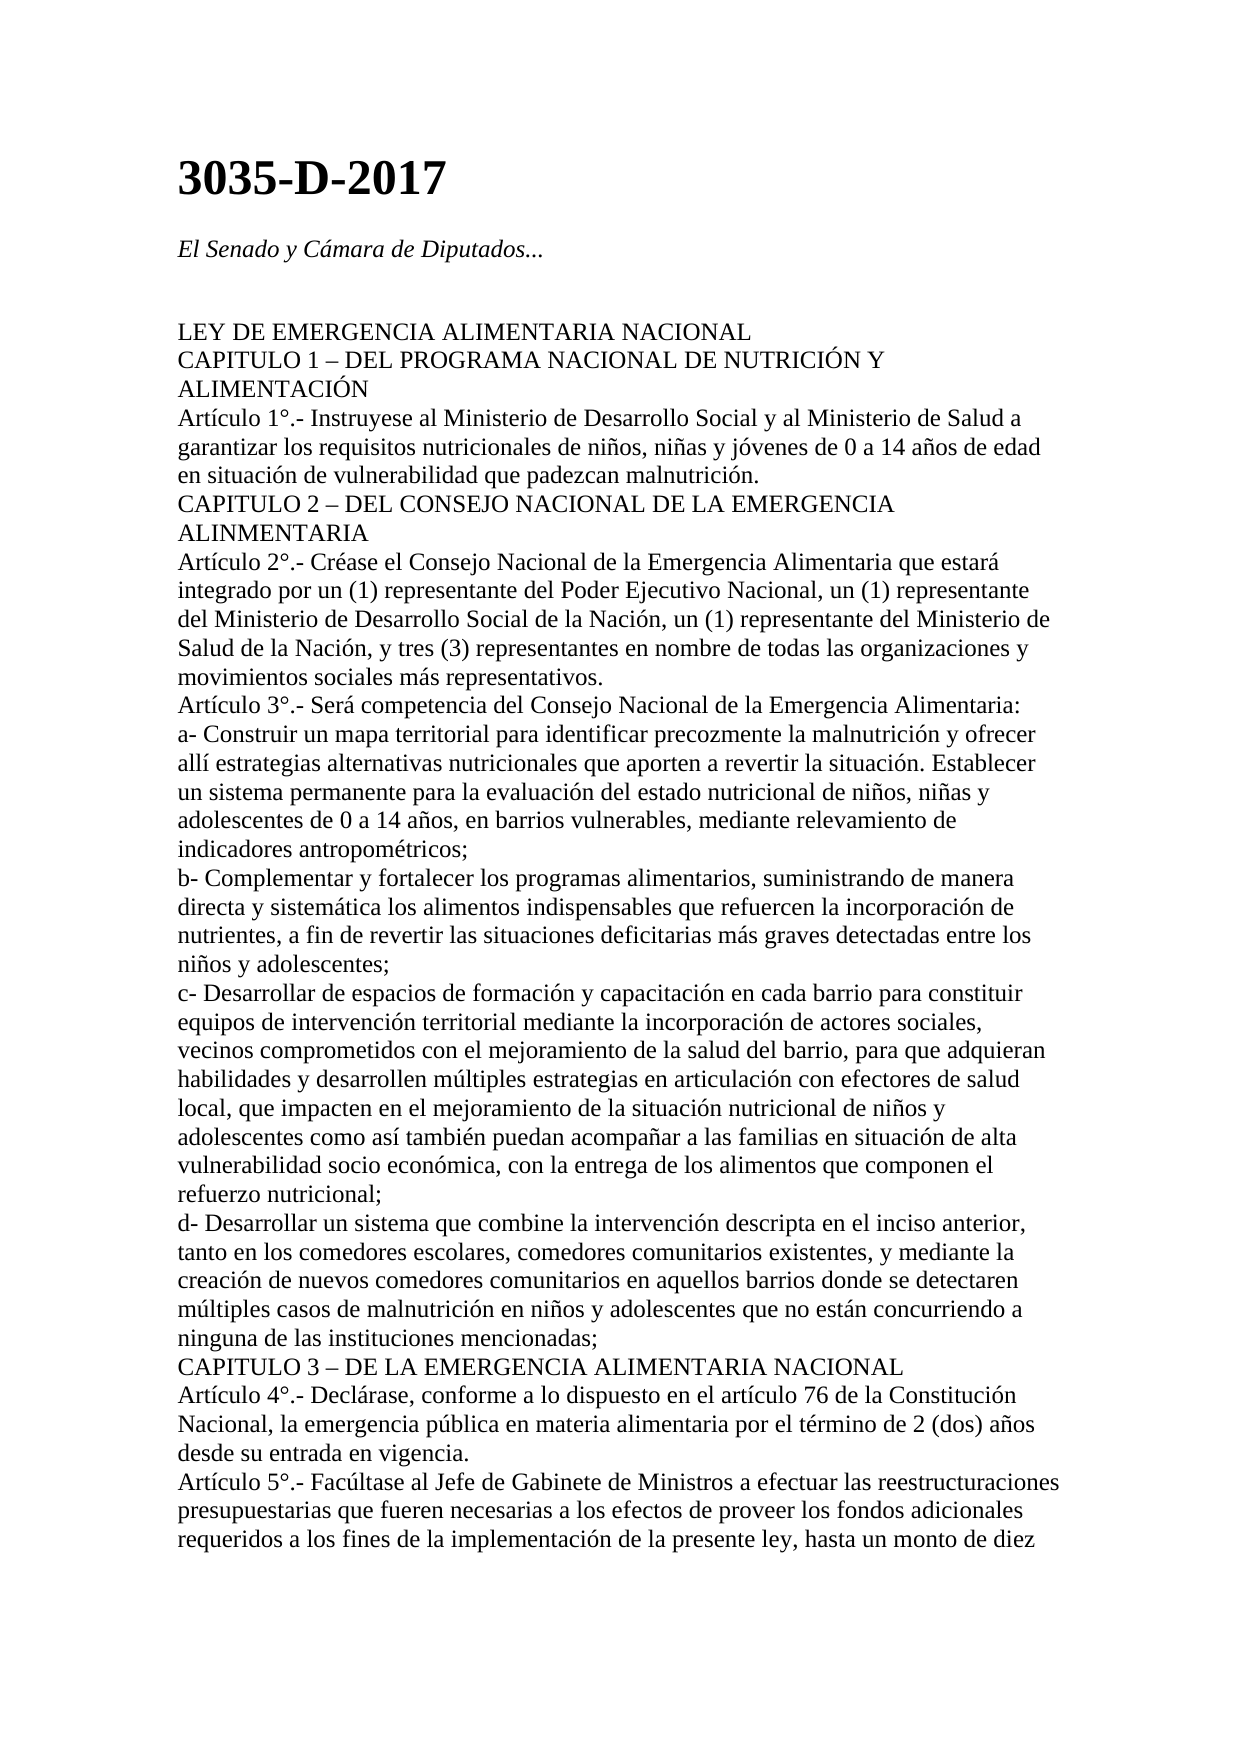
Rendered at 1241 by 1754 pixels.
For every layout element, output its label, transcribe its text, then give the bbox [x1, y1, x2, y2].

text CAPITULO 1 – DEL PROGRAMA NACIONAL DE NUTRICIÓN Y ALIMENTACIÓN [177, 346, 1063, 403]
text El Senado y Cámara de Diputados... [177, 234, 1063, 263]
text CAPITULO 2 – DEL CONSEJO NACIONAL DE LA EMERGENCIA ALINMENTARIA [177, 489, 1063, 547]
text CAPITULO 3 – DE LA EMERGENCIA ALIMENTARIA NACIONAL [177, 1352, 1063, 1381]
text Artículo 2°.- Créase el Consejo Nacional de la Emergencia Alimentaria que estará integrado por un (1) representante del Poder Ejecutivo Nacional, un (1) representante del Ministerio de Desarrollo Social de la Nación, un (1) representante del Ministerio de Salud de la Nación, y tres (3) representantes en nombre de todas las organizaciones y movimientos sociales más representativos. [177, 547, 1063, 691]
text d- Desarrollar un sistema que combine la intervención descripta en el inciso anterior, tanto en los comedores escolares, comedores comunitarios existentes, y mediante la creación de nuevos comedores comunitarios en aquellos barrios donde se detectaren múltiples casos de malnutrición en niños y adolescentes que no están concurriendo a ninguna de las instituciones mencionadas; [177, 1208, 1063, 1352]
text a- Construir un mapa territorial para identificar precozmente la malnutrición y ofrecer allí estrategias alternativas nutricionales que aporten a revertir la situación. Establecer un sistema permanente para la evaluación del estado nutricional de niños, niñas y adolescentes de 0 a 14 años, en barrios vulnerables, mediante relevamiento de indicadores antropométricos; [177, 719, 1063, 863]
text Artículo 4°.- Declárase, conforme a lo dispuesto en el artículo 76 de la Constitución Nacional, la emergencia pública en materia alimentaria por el término de 2 (dos) años desde su entrada en vigencia. [177, 1381, 1063, 1467]
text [177, 1467, 1063, 1553]
text c- Desarrollar de espacios de formación y capacitación en cada barrio para constituir equipos de intervención territorial mediante la incorporación de actores sociales, vecinos comprometidos con el mejoramiento de la salud del barrio, para que adquieran habilidades y desarrollen múltiples estrategias en articulación con efectores de salud local, que impacten en el mejoramiento de la situación nutricional de niños y adolescentes como así también puedan acompañar a las familias en situación de alta vulnerabilidad socio económica, con la entrega de los alimentos que componen el refuerzo nutricional; [177, 978, 1063, 1208]
text 3035-D-2017 [177, 148, 1063, 205]
text b- Complementar y fortalecer los programas alimentarios, suministrando de manera directa y sistemática los alimentos indispensables que refuercen la incorporación de nutrientes, a fin de revertir las situaciones deficitarias más graves detectadas entre los niños y adolescentes; [177, 863, 1063, 978]
text Artículo 3°.- Será competencia del Consejo Nacional de la Emergencia Alimentaria: [177, 691, 1063, 719]
text LEY DE EMERGENCIA ALIMENTARIA NACIONAL [177, 317, 1063, 346]
text Artículo 1°.- Instruyese al Ministerio de Desarrollo Social y al Ministerio de Salud a garantizar los requisitos nutricionales de niños, niñas y jóvenes de 0 a 14 años de edad en situación de vulnerabilidad que padezcan malnutrición. [177, 403, 1063, 489]
